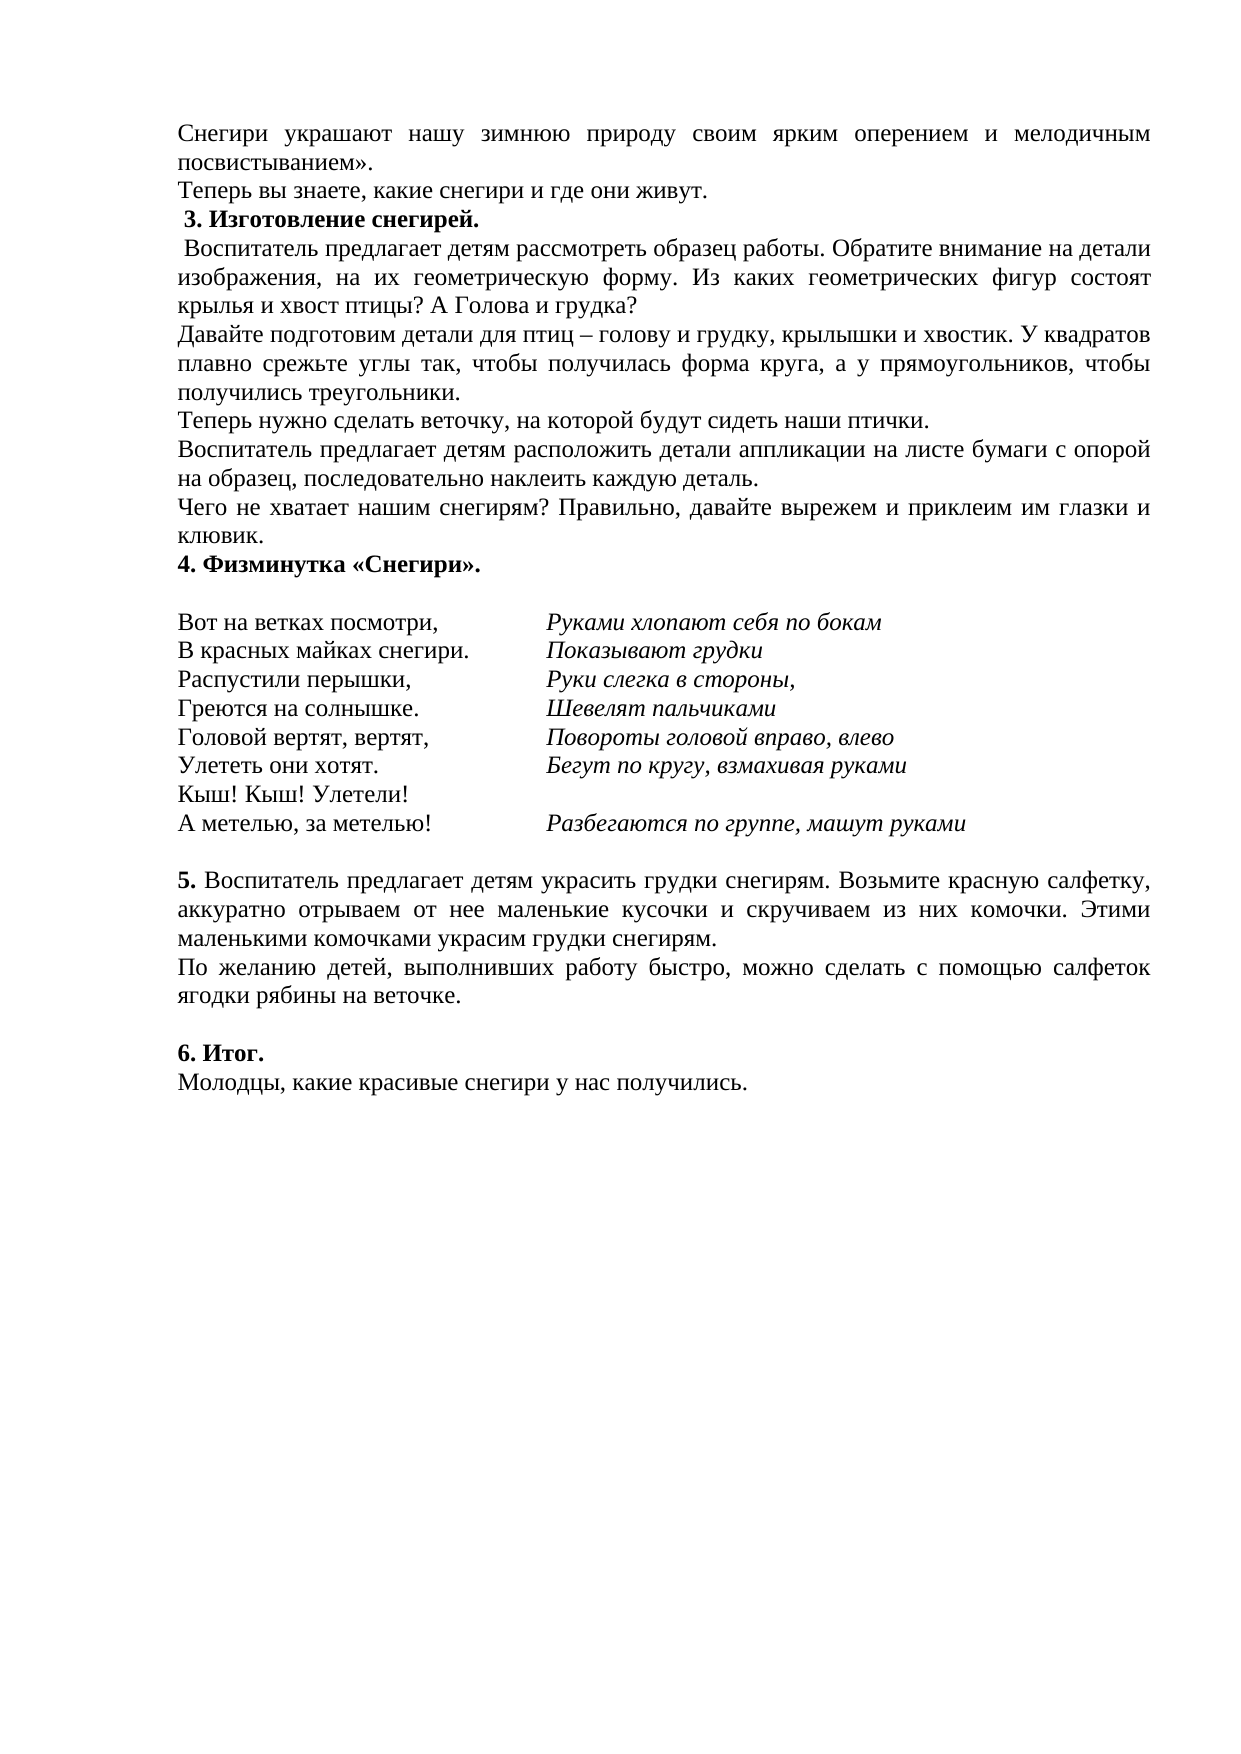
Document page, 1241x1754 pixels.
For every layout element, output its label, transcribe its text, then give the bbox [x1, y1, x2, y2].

text 4. Физминутка «Снегири». [177, 549, 1152, 578]
text Кыш! Кыш! Улетели! [177, 779, 1152, 808]
text Чего не хватает нашим снегирям? Правильно, давайте вырежем и приклеим им глазки и клювик. [177, 492, 1152, 549]
text Воспитатель предлагает детям расположить детали аппликации на листе бумаги с опорой на образец, последовательно наклеить каждую деталь. [177, 434, 1152, 492]
text Снегири украшают нашу зимнюю природу своим ярким оперением и мелодичным посвистыванием». [177, 118, 1152, 176]
text Распустили перышки, Руки слегка в стороны, [177, 664, 1152, 693]
text 5. Воспитатель предлагает детям украсить грудки снегирям. Возьмите красную салфетку, аккуратно отрываем от нее маленькие кусочки и скручиваем из них комочки. Этими маленькими комочками украсим грудки снегирям. [177, 866, 1152, 952]
text 6. Итог. [177, 1038, 1152, 1067]
text Молодцы, какие красивые снегири у нас получились. [177, 1067, 1152, 1096]
text В красных майках снегири. Показывают грудки [177, 636, 1152, 664]
text Греются на солнышке. Шевелят пальчиками [177, 693, 1152, 722]
text По желанию детей, выполнивших работу быстро, можно сделать с помощью салфеток ягодки рябины на веточке. [177, 952, 1152, 1009]
text Теперь вы знаете, какие снегири и где они живут. [177, 176, 1152, 204]
text А метелью, за метелью! Разбегаются по группе, машут руками [177, 808, 1152, 837]
text Давайте подготовим детали для птиц – голову и грудку, крылышки и хвостик. У квадратов плавно срежьте углы так, чтобы получилась форма круга, а у прямоугольников, чтобы получились треугольники. [177, 319, 1152, 406]
text Воспитатель предлагает детям рассмотреть образец работы. Обратите внимание на детали изображения, на их геометрическую форму. Из каких геометрических фигур состоят крылья и хвост птицы? А Голова и грудка? [177, 233, 1152, 319]
text Вот на ветках посмотри, Руками хлопают себя по бокам [177, 607, 1152, 636]
text Головой вертят, вертят, Повороты головой вправо, влево [177, 722, 1152, 751]
text Теперь нужно сделать веточку, на которой будут сидеть наши птички. [177, 406, 1152, 434]
text 3. Изготовление снегирей. [177, 204, 1152, 233]
text Улететь они хотят. Бегут по кругу, взмахивая руками [177, 751, 1152, 779]
